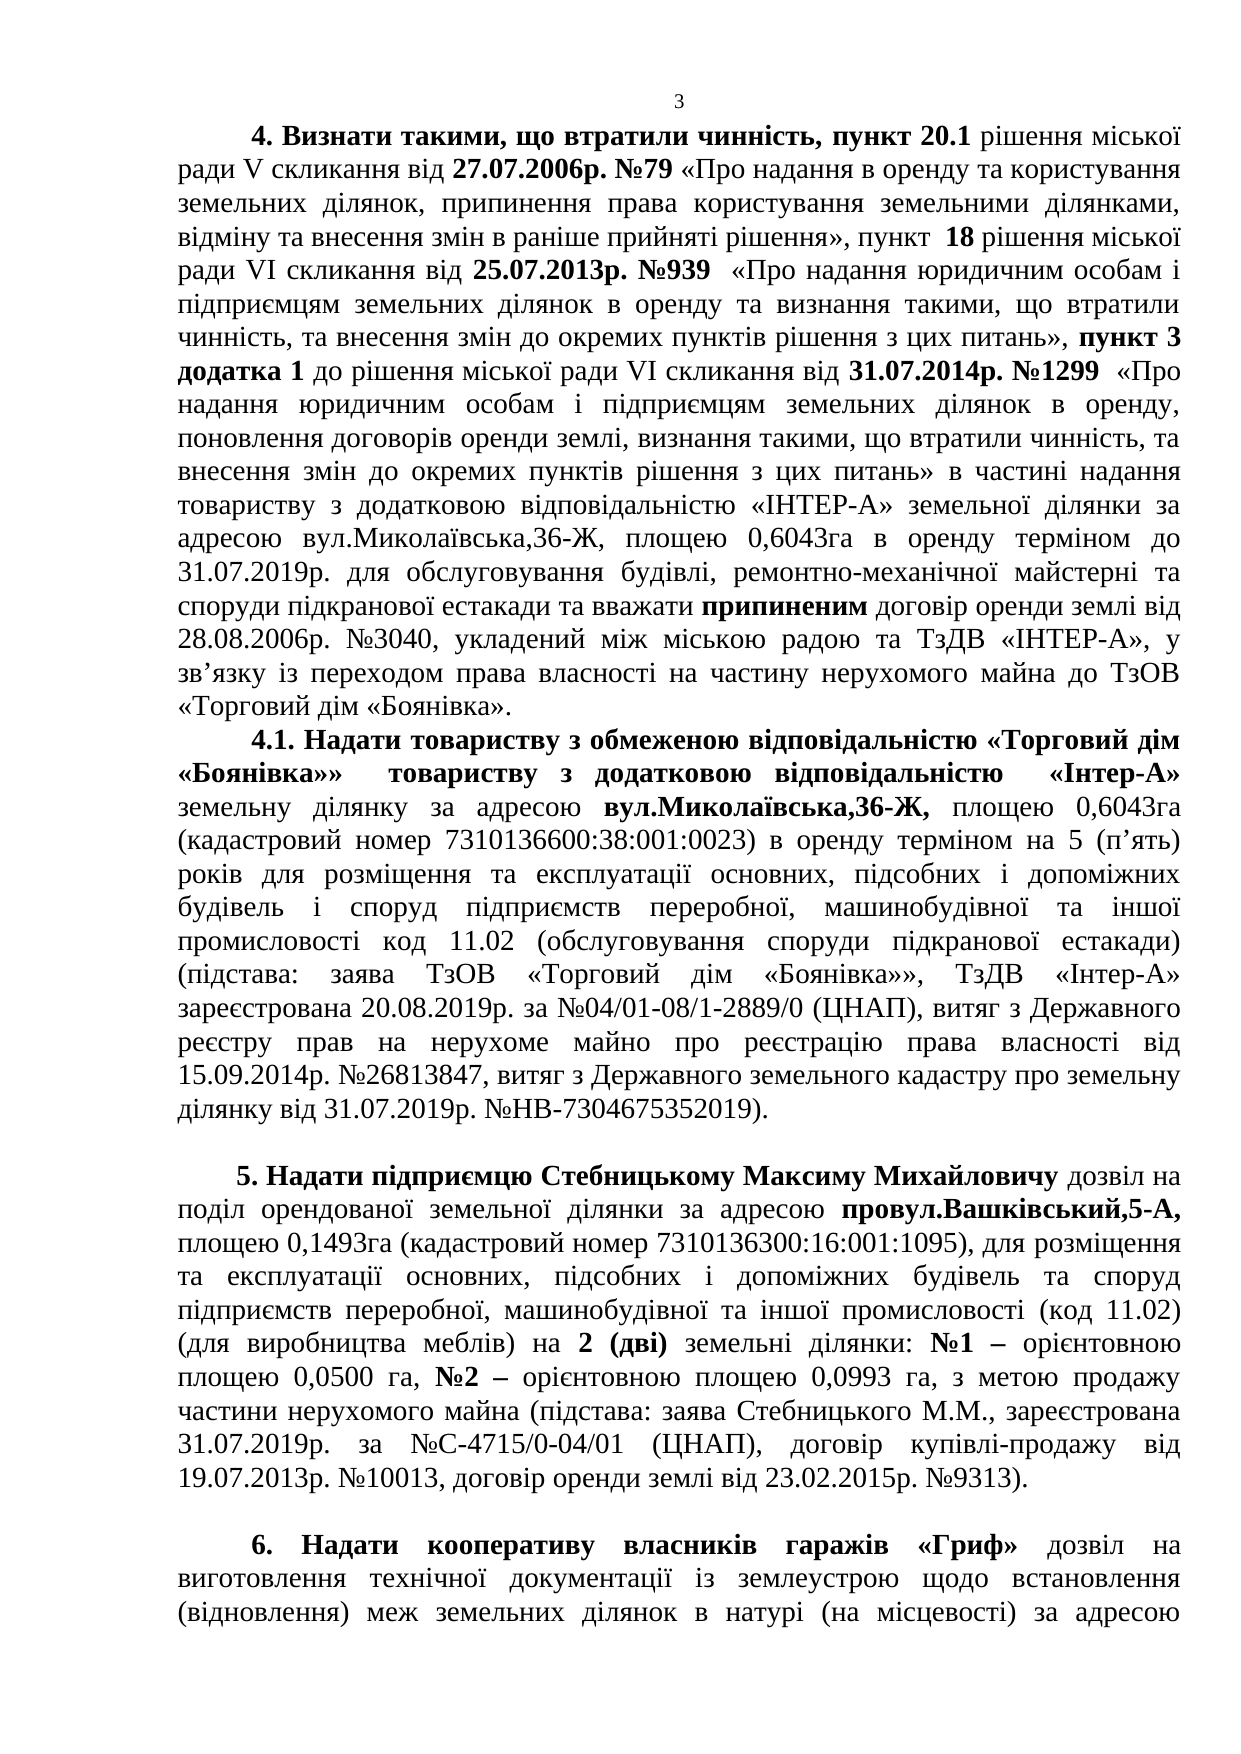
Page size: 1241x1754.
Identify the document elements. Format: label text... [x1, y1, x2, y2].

text 5. Надати підприємцю Стебницькому Максиму Михайловичу дозвіл на поділ орендованої земельної ділянки за адресою провул.Вашківський,5-А, площею 0,1493га (кадастровий номер 7310136300:16:001:1095), для розміщення та експлуатації основних, підсобних і допоміжних будівель та споруд підприємств переробної, машинобудівної та іншої промисловості (код 11.02) (для виробництва меблів) на 2 (дві) земельні ділянки: №1 – орієнтовною площею 0,0500 га, №2 – орієнтовною площею 0,0993 га, з метою продажу частини нерухомого майна (підстава: заява Стебницького М.М., зареєстрована 31.07.2019р. за №С-4715/0-04/01 (ЦНАП), договір купівлі-продажу від 19.07.2013р. №10013, договір оренди землі від 23.02.2015р. №9313). [177, 1158, 1181, 1259]
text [177, 1527, 1181, 1627]
text 4. Визнати такими, що втратили чинність, пункт 20.1 рішення міської ради V скликання від 27.07.2006р. №79 «Про надання в оренду та користування земельних ділянок, припинення права користування земельними ділянками, відміну та внесення змін в раніше прийняті рішення», пункт 18 рішення міської ради VІ скликання від 25.07.2013р. №939 «Про надання юридичним особам і підприємцям земельних ділянок в оренду та визнання такими, що втратили чинність, та внесення змін до окремих пунктів рішення з цих питань», пункт 3 додатка 1 до рішення міської ради VІ скликання від 31.07.2014р. №1299 «Про надання юридичним особам і підприємцям земельних ділянок в оренду, поновлення договорів оренди землі, визнання такими, що втратили чинність, та внесення змін до окремих пунктів рішення з цих питань» в частині надання товариству з додатковою відповідальністю «ІНТЕР-А» земельної ділянки за адресою вул.Миколаївська,36-Ж, площею 0,6043га в оренду терміном до 31.07.2019р. для обслуговування будівлі, ремонтно-механічної майстерні та споруди підкранової естакади та вважати припиненим договір оренди землі від 28.08.2006р. №3040, укладений між міською радою та ТзДВ «ІНТЕР-А», у зв’язку із переходом права власності на частину нерухомого майна до ТзОВ «Торговий дім «Боянівка». [177, 118, 1181, 722]
text 4.1. Надати товариству з обмеженою відповідальністю «Торговий дім «Боянівка»» товариству з додатковою відповідальністю «Інтер-А» земельну ділянку за адресою вул.Миколаївська,36-Ж, площею 0,6043га (кадастровий номер 7310136600:38:001:0023) в оренду терміном на 5 (п’ять) років для розміщення та експлуатації основних, підсобних і допоміжних будівель і споруд підприємств переробної, машинобудівної та іншої промисловості код 11.02 (обслуговування споруди підкранової естакади) (підстава: заява ТзОВ «Торговий дім «Боянівка»», ТзДВ «Інтер-А» зареєстрована 20.08.2019р. за №04/01-08/1-2889/0 (ЦНАП), витяг з Державного реєстру прав на нерухоме майно про реєстрацію права власності від 15.09.2014р. №26813847, витяг з Державного земельного кадастру про земельну ділянку від 31.07.2019р. №НВ-7304675352019). [177, 722, 1181, 1124]
text 5. Надати підприємцю Стебницькому Максиму Михайловичу дозвіл на поділ орендованої земельної ділянки за адресою провул.Вашківський,5-А, площею 0,1493га (кадастровий номер 7310136300:16:001:1095), для розміщення та експлуатації основних, підсобних і допоміжних будівель та споруд підприємств переробної, машинобудівної та іншої промисловості (код 11.02) (для виробництва меблів) на 2 (дві) земельні ділянки: №1 – орієнтовною площею 0,0500 га, №2 – орієнтовною площею 0,0993 га, з метою продажу частини нерухомого майна (підстава: заява Стебницького М.М., зареєстрована 31.07.2019р. за №С-4715/0-04/01 (ЦНАП), договір купівлі-продажу від 19.07.2013р. №10013, договір оренди землі від 23.02.2015р. №9313). [177, 1292, 1181, 1493]
